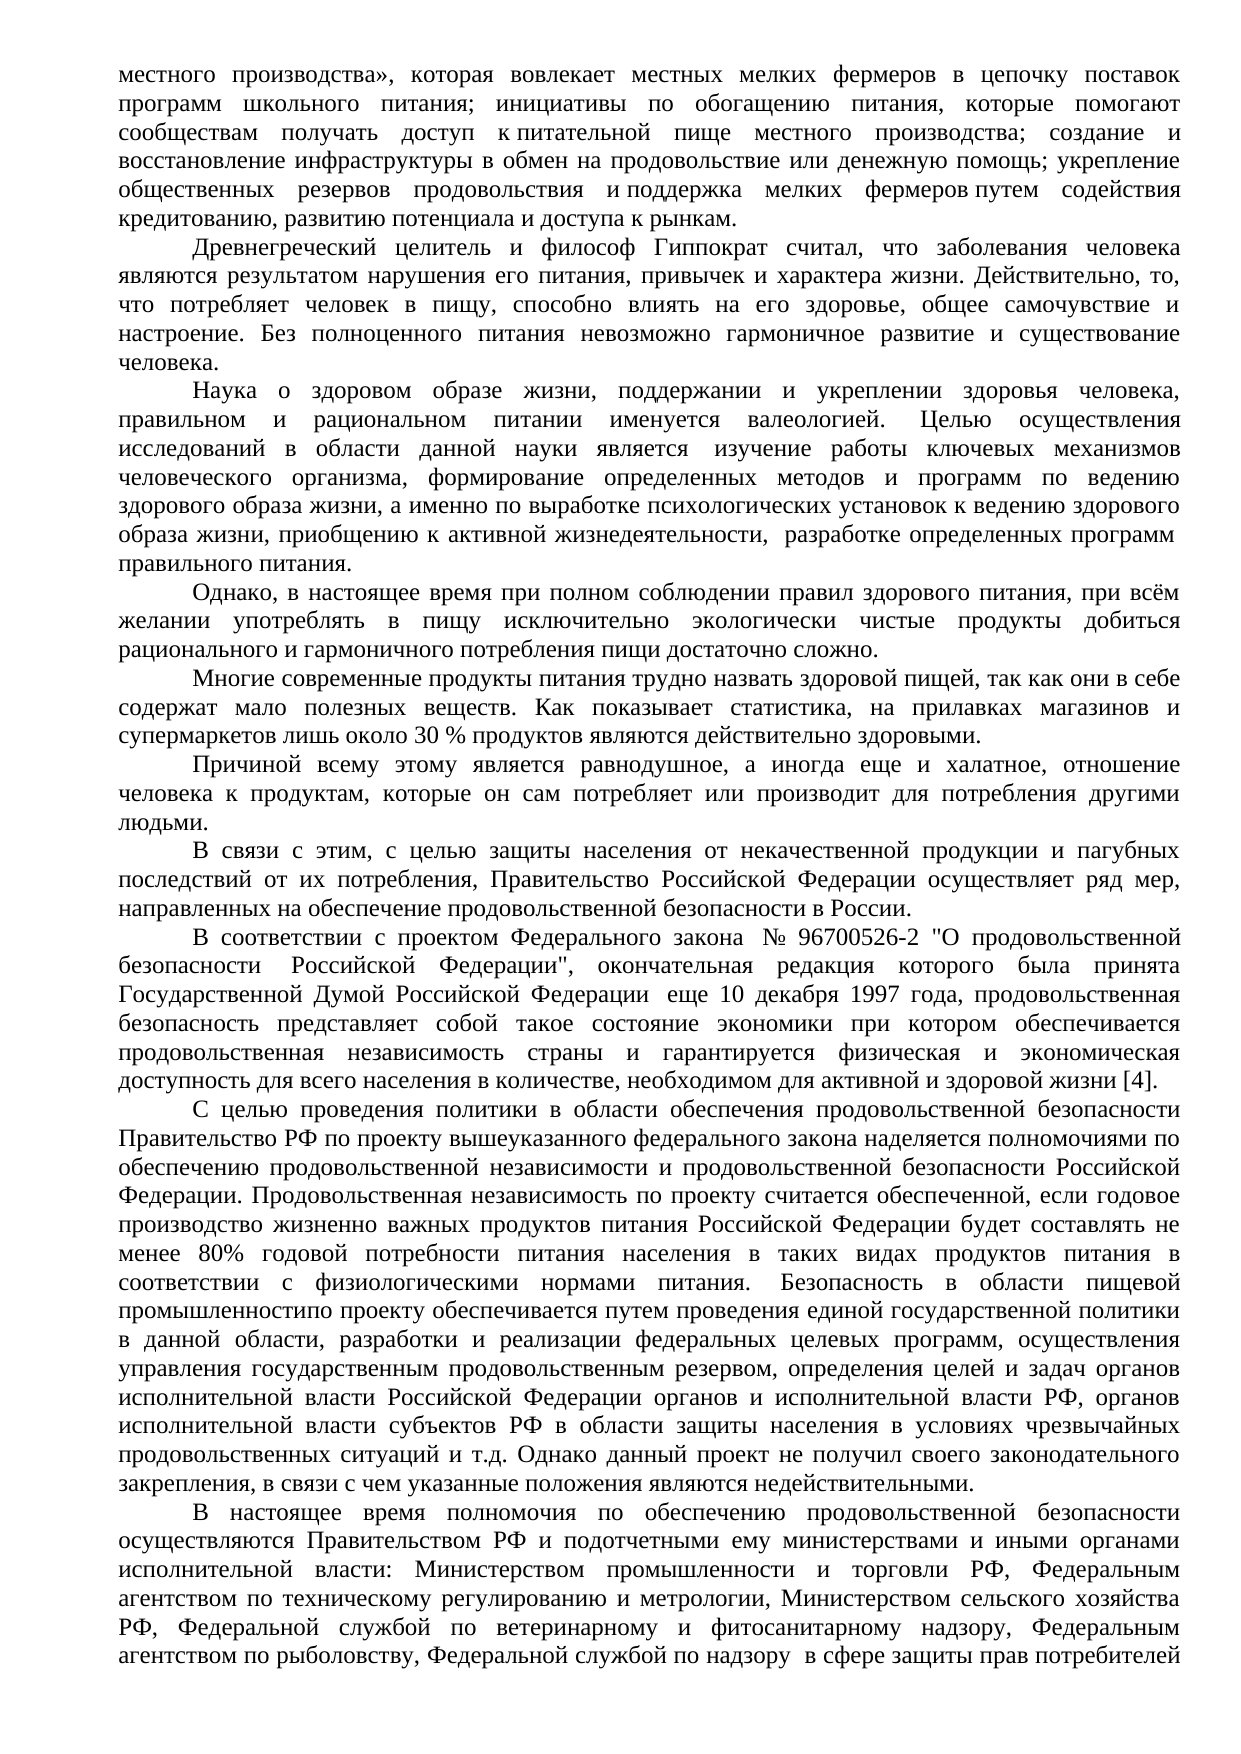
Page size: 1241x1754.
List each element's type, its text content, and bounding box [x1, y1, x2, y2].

text С целью проведения политики в области обеспечения продовольственной безопасности Правительство РФ по проекту вышеуказанного федерального закона наделяется полномочиями по обеспечению продовольственной независимости и продовольственной безопасности Российской Федерации. Продовольственная независимость по проекту считается обеспеченной, если годовое производство жизненно важных продуктов питания Российской Федерации будет составлять не менее 80% годовой потребности питания населения в таких видах продуктов питания в соответствии с физиологическими нормами питания. Безопасность в области пищевой промышленностипо проекту обеспечивается путем проведения единой государственной политики в данной области, разработки и реализации федеральных целевых программ, осуществления управления государственным продовольственным резервом, определения целей и задач органов исполнительной власти Российской Федерации органов и исполнительной власти РФ, органов исполнительной власти субъектов РФ в области защиты населения в условиях чрезвычайных продовольственных ситуаций и т.д. Однако данный проект не получил своего законодательного закрепления, в связи с чем указанные положения являются недействительными. [118, 1094, 1181, 1497]
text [118, 1497, 1181, 1669]
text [118, 59, 1181, 232]
text В соответствии с проектом Федерального закона № 96700526-2 "О продовольственной безопасности Российской Федерации", окончательная редакция которого была принята Государственной Думой Российской Федерации еще 10 декабря 1997 года, продовольственная безопасность представляет собой такое состояние экономики при котором обеспечивается продовольственная независимость страны и гарантируется физическая и экономическая доступность для всего населения в количестве, необходимом для активной и здоровой жизни [4]. [118, 922, 1181, 1094]
text В связи с этим, с целью защиты населения от некачественной продукции и пагубных последствий от их потребления, Правительство Российской Федерации осуществляет ряд мер, направленных на обеспечение продовольственной безопасности в России. [118, 835, 1181, 922]
text Наука о здоровом образе жизни, поддержании и укреплении здоровья человека, правильном и рациональном питании именуется валеологией. Целью осуществления исследований в области данной науки является изучение работы ключевых механизмов человеческого организма, формирование определенных методов и программ по ведению здорового образа жизни, а именно по выработке психологических установок к ведению здорового образа жизни, приобщению к активной жизнедеятельности, разработке определенных программ правильного питания. [118, 375, 1181, 577]
text Однако, в настоящее время при полном соблюдении правил здорового питания, при всём желании употреблять в пищу исключительно экологически чистые продукты добиться рационального и гармоничного потребления пищи достаточно сложно. [118, 577, 1181, 663]
text Древнегреческий целитель и философ Гиппократ считал, что заболевания человека являются результатом нарушения его питания, привычек и характера жизни. Действительно, то, что потребляет человек в пищу, способно влиять на его здоровье, общее самочувствие и настроение. Без полноценного питания невозможно гармоничное развитие и существование человека. [118, 232, 1181, 375]
text Многие современные продукты питания трудно назвать здоровой пищей, так как они в себе содержат мало полезных веществ. Как показывает статистика, на прилавках магазинов и супермаркетов лишь около 30 % продуктов являются действительно здоровыми. [118, 663, 1181, 749]
text Причиной всему этому является равнодушное, а иногда еще и халатное, отношение человека к продуктам, которые он сам потребляет или производит для потребления другими людьми. [118, 749, 1181, 835]
